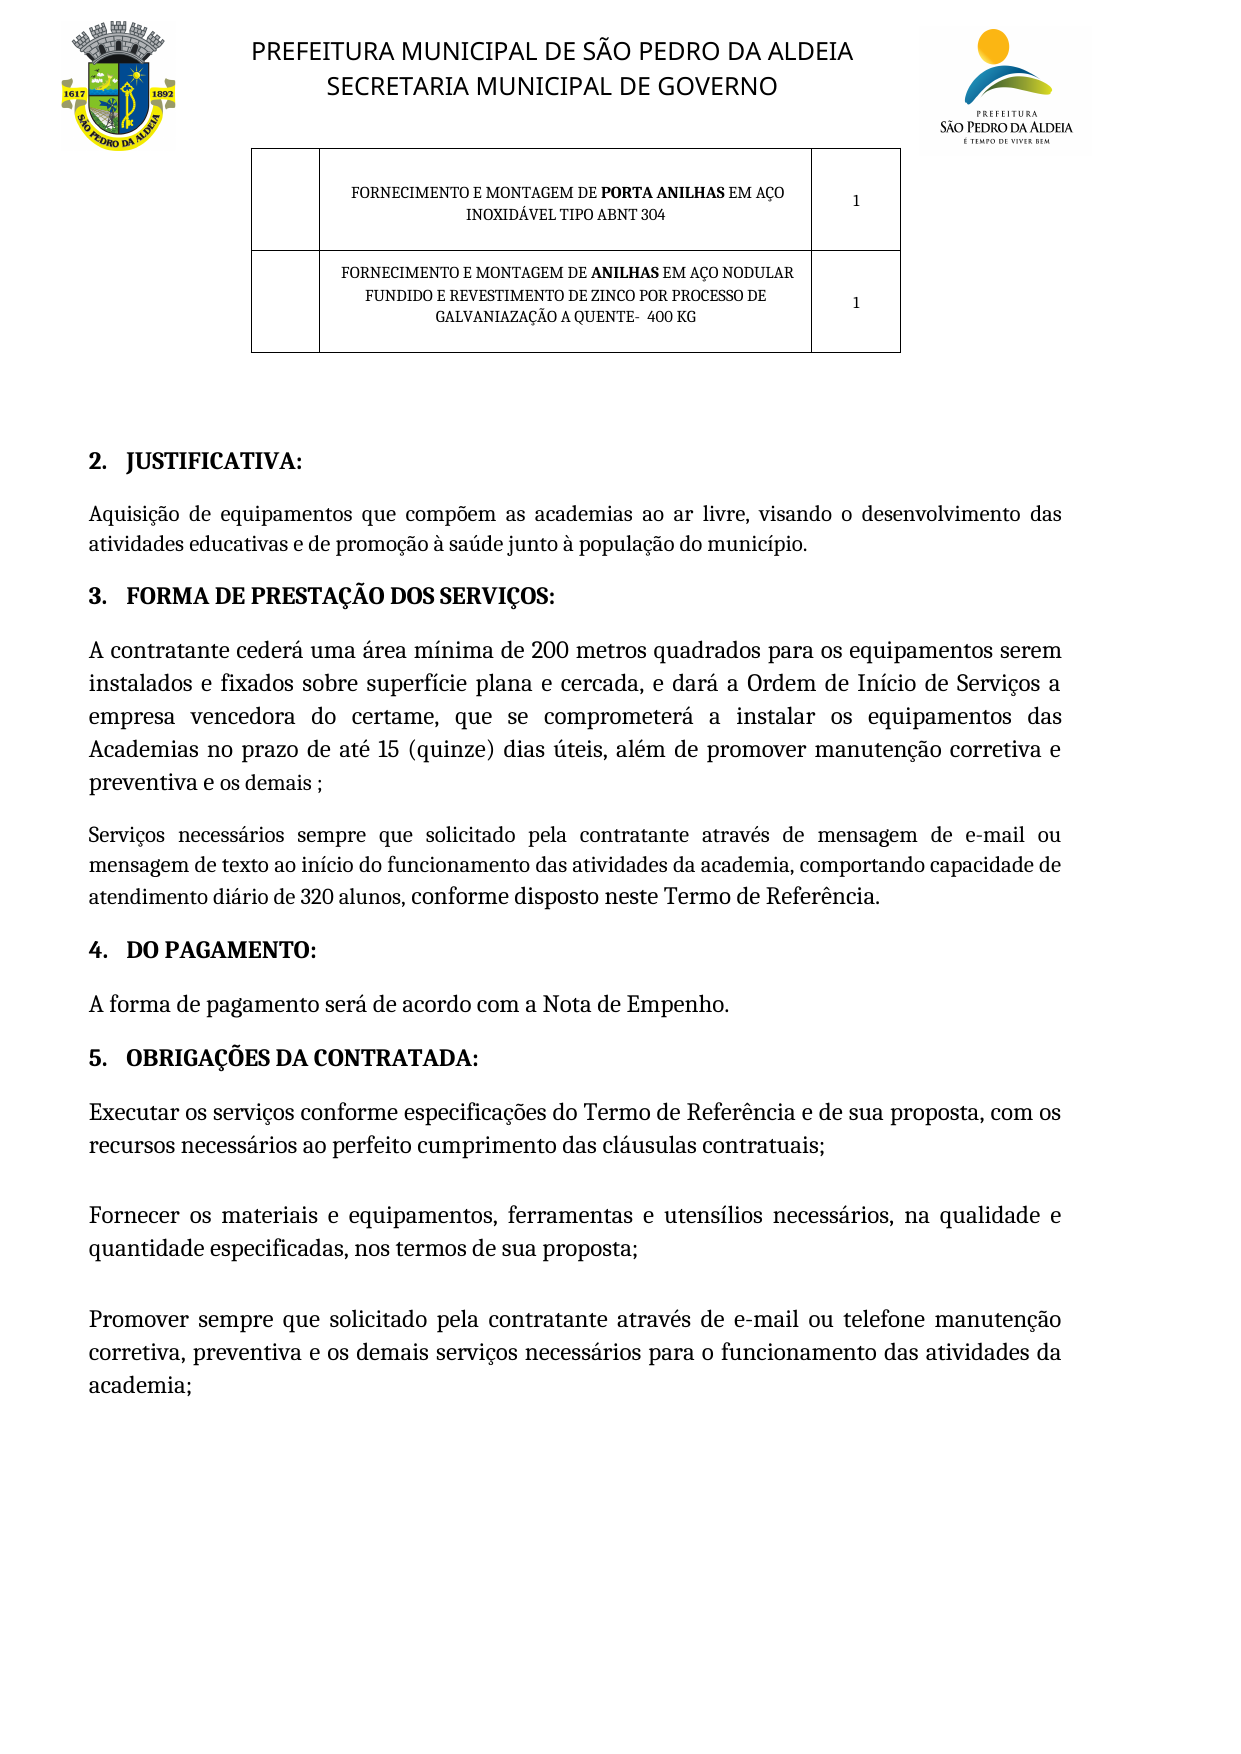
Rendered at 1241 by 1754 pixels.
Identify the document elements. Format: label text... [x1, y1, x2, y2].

list DO PAGAMENTO: [89, 936, 1063, 965]
table_cell [252, 251, 319, 352]
text A contratante cederá uma área mínima de 200 metros quadrados para os equipamentos serem instalados e fixados sobre superfície plana e cercada, e dará a Ordem de Início de Serviços a empresa vencedora do certame, que se comprometerá a instalar os equipamentos das Academias no prazo de até 15 (quinze) dias úteis, além de promover manutenção corretiva e preventiva e os demais ; [89, 636, 1063, 796]
text Serviços necessários sempre que solicitado pela contratante através de mensagem de e-mail ou mensagem de texto ao início do funcionamento das atividades da academia, comportando capacidade de atendimento diário de 320 alunos, conforme disposto neste Termo de Referência. [89, 821, 1063, 911]
table_cell 1 [812, 251, 900, 352]
text Fornecer os materiais e equipamentos, ferramentas e utensílios necessários, na qualidade e quantidade especificadas, nos termos de sua proposta; [89, 1201, 1063, 1263]
table_cell FORNECIMENTO E MONTAGEM DE PORTA ANILHAS EM AÇO INOXIDÁVEL TIPO ABNT 304 [320, 149, 811, 250]
text A forma de pagamento será de acordo com a Nota de Empenho. [89, 990, 1063, 1019]
text Aquisição de equipamentos que compõem as academias ao ar livre, visando o desenvolvimento das atividades educativas e de promoção à saúde junto à população do município. [89, 500, 1063, 557]
picture [61, 21, 176, 151]
table_cell [252, 149, 319, 250]
text Promover sempre que solicitado pela contratante através de e-mail ou telefone manutenção corretiva, preventiva e os demais serviços necessários para o funcionamento das atividades da academia; [89, 1305, 1063, 1399]
list FORMA DE PRESTAÇÃO DOS SERVIÇOS: [89, 582, 1063, 610]
list JUSTIFICATIVA: [89, 447, 1063, 475]
table_cell 1 [812, 149, 900, 250]
picture [918, 26, 1092, 156]
text Executar os serviços conforme especificações do Termo de Referência e de sua proposta, com os recursos necessários ao perfeito cumprimento das cláusulas contratuais; [89, 1098, 1063, 1159]
list OBRIGAÇÕES DA CONTRATADA: [89, 1044, 1063, 1073]
table_cell FORNECIMENTO E MONTAGEM DE ANILHAS EM AÇO NODULAR FUNDIDO E REVESTIMENTO DE ZINCO POR PROCESSO DE GALVANIAZAÇÃO A QUENTE- 400 KG [320, 251, 811, 352]
